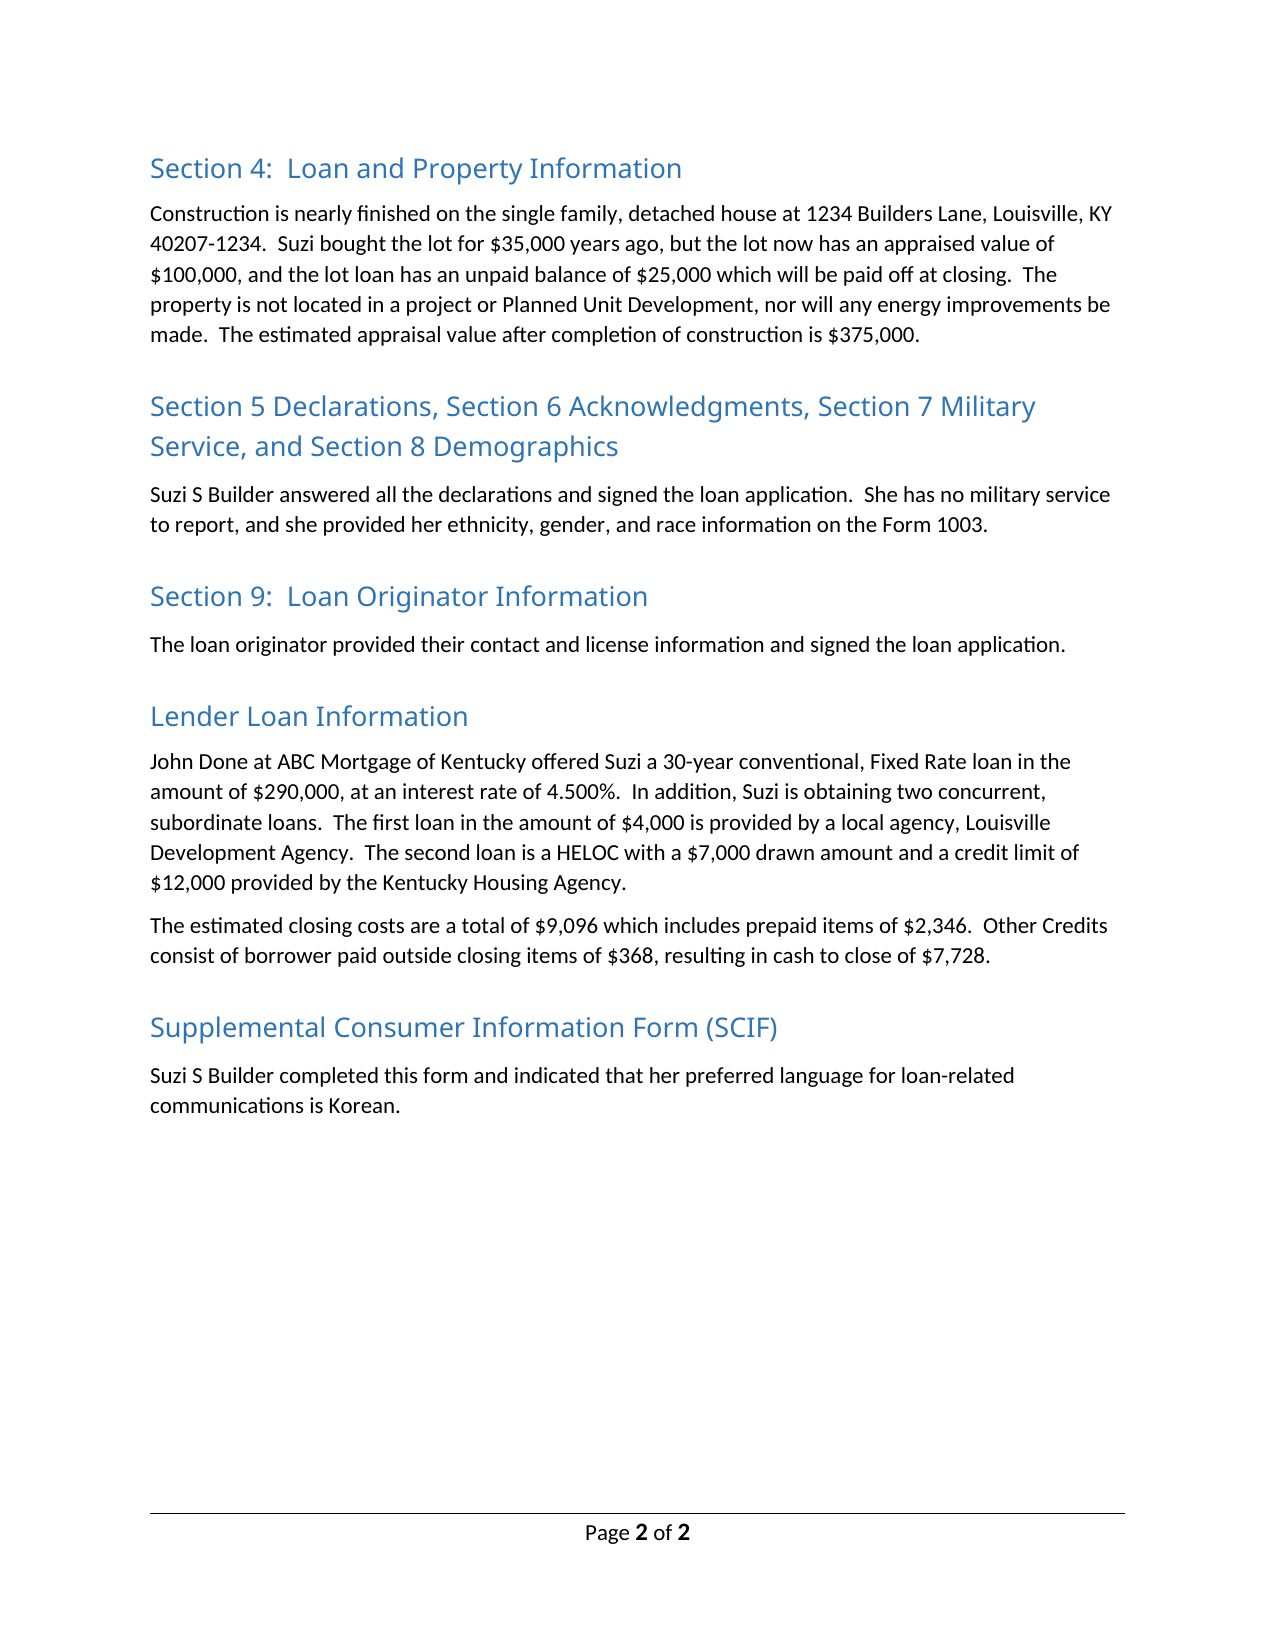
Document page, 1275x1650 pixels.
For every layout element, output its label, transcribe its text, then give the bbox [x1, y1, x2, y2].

text The estimated closing costs are a total of $9,096 which includes prepaid items of $2,346. Other Credits consist of borrower paid outside closing items of $368, resulting in cash to close of $7,728. [150, 911, 1125, 969]
subtitle Supplemental Consumer Information Form (SCIF) [150, 1009, 1125, 1046]
subtitle Suzi S Builder answered all the declarations and signed the loan application. She has no military service to report, and she provided her ethnicity, gender, and race information on the Form 1003. [150, 480, 1125, 538]
subtitle Section 9: Loan Originator Information [150, 578, 1125, 615]
subtitle The loan originator provided their contact and license information and signed the loan application. [150, 630, 1125, 658]
text John Done at ABC Mortgage of Kentucky offered Suzi a 30-year conventional, Fixed Rate loan in the amount of $290,000, at an interest rate of 4.500%. In addition, Suzi is obtaining two concurrent, subordinate loans. The first loan in the amount of $4,000 is provided by a local agency, Louisville Development Agency. The second loan is a HELOC with a $7,000 drawn amount and a credit limit of $12,000 provided by the Kentucky Housing Agency. [150, 747, 1125, 896]
subtitle Section 4: Loan and Property Information [150, 150, 1125, 187]
subtitle Section 5 Declarations, Section 6 Acknowledgments, Section 7 Military Service, and Section 8 Demographics [150, 388, 1125, 464]
subtitle Lender Loan Information [150, 698, 1125, 735]
text Construction is nearly finished on the single family, detached house at 1234 Builders Lane, Louisville, KY 40207-1234. Suzi bought the lot for $35,000 years ago, but the lot now has an appraised value of $100,000, and the lot loan has an unpaid balance of $25,000 which will be paid off at closing. The property is not located in a project or Planned Unit Development, nor will any energy improvements be made. The estimated appraisal value after completion of construction is $375,000. [150, 199, 1125, 348]
text Suzi S Builder completed this form and indicated that her preferred language for loan-related communications is Korean. [150, 1061, 1125, 1119]
